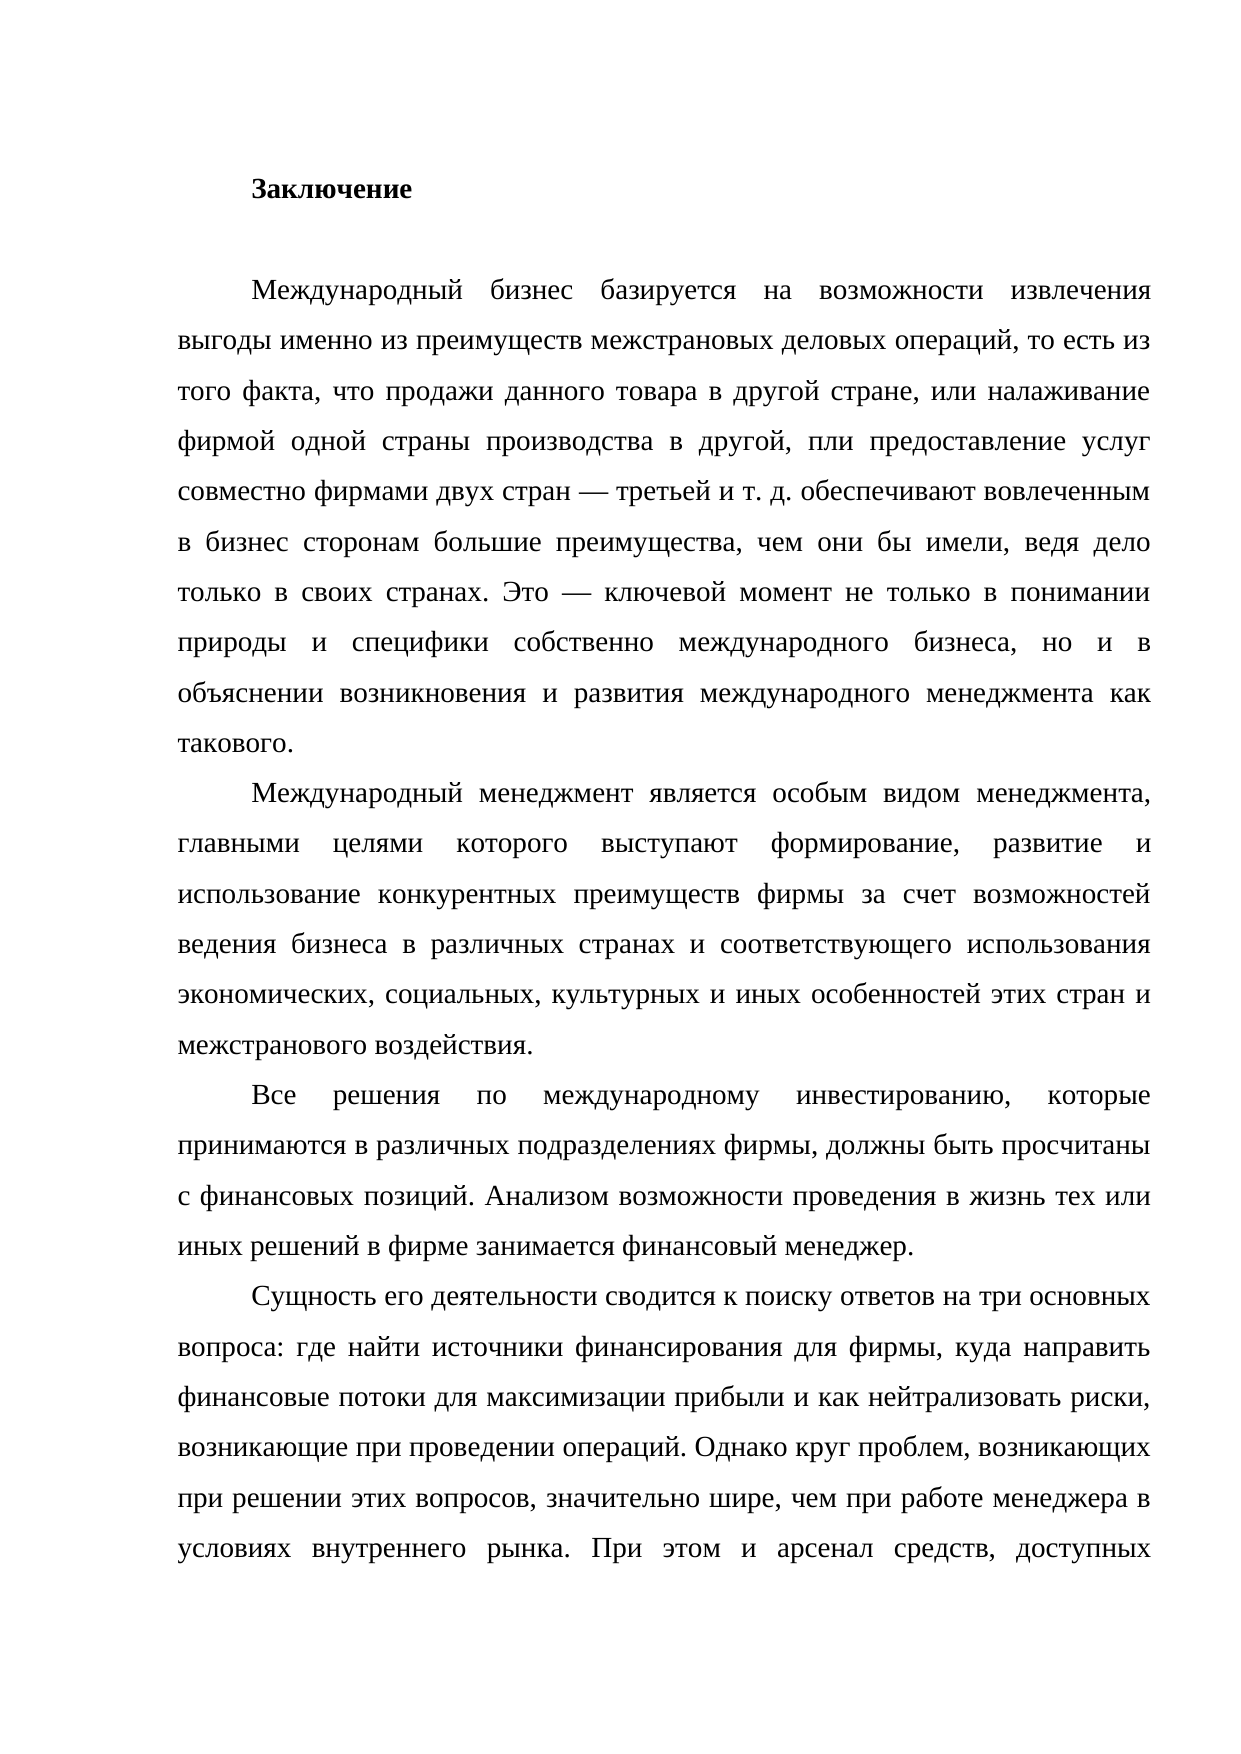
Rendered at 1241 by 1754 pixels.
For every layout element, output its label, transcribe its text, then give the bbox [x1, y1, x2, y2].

text Международный менеджмент является особым видом менеджмента, главными целями которого выступают формирование, развитие и использование конкурентных преимуществ фирмы за счет возможностей ведения бизнеса в различных странах и соответствующего использования экономических, социальных, культурных и иных особенностей этих стран и межстранового воздействия. [177, 775, 1152, 1060]
text Международный бизнес базируется на возможности извлечения выгоды именно из преимуществ межстрановых деловых операций, то есть из того факта, что продажи данного товара в другой стране, или налаживание фирмой одной страны производства в другой, пли предоставление услуг совместно фирмами двух стран — третьей и т. д. обеспечивают вовлеченным в бизнес сторонам большие преимущества, чем они бы имели, ведя дело только в своих странах. Это — ключевой момент не только в понимании природы и специфики собственно международного бизнеса, но и в объяснении возникновения и развития международного менеджмента как такового. [177, 272, 1152, 758]
text Все решения по международному инвестированию, которые принимаются в различных подразделениях фирмы, должны быть просчитаны с финансовых позиций. Анализом возможности проведения в жизнь тех или иных решений в фирме занимается финансовый менеджер. [177, 1077, 1152, 1262]
text Заключение [177, 172, 1152, 205]
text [177, 1278, 1152, 1563]
